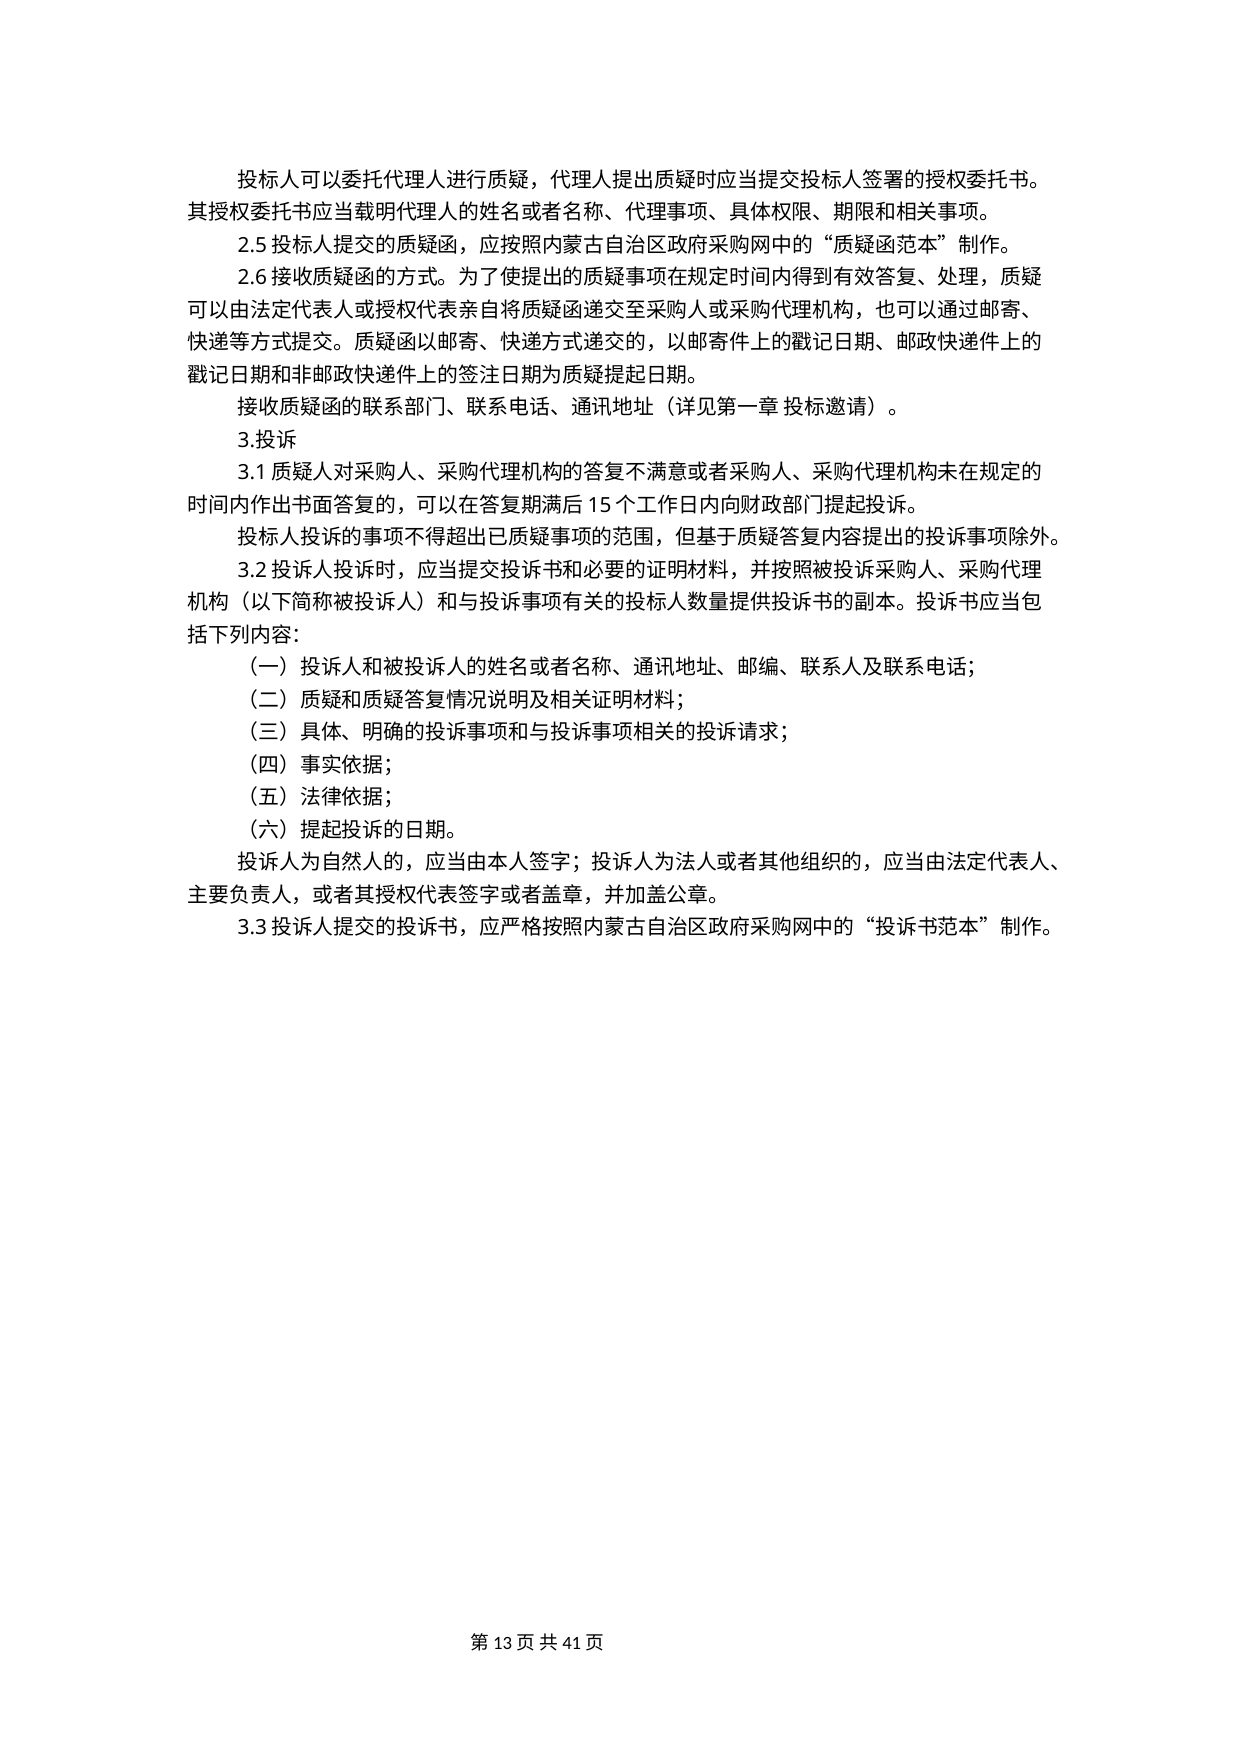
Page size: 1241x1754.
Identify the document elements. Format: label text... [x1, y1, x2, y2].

text （一）投诉人和被投诉人的姓名或者名称、通讯地址、邮编、联系人及联系电话； [187, 649, 1053, 682]
text （四）事实依据； [187, 747, 1053, 779]
text 投诉人为自然人的，应当由本人签字；投诉人为法人或者其他组织的，应当由法定代表人、主要负责人，或者其授权代表签字或者盖章，并加盖公章。 [187, 844, 1053, 909]
text 3.投诉 [187, 422, 1053, 454]
text （五）法律依据； [187, 779, 1053, 812]
text （六）提起投诉的日期。 [187, 812, 1053, 844]
text 3.3投诉人提交的投诉书，应严格按照内蒙古自治区政府采购网中的“投诉书范本”制作。 [187, 909, 1053, 942]
text 3.1质疑人对采购人、采购代理机构的答复不满意或者采购人、采购代理机构未在规定的时间内作出书面答复的，可以在答复期满后15个工作日内向财政部门提起投诉。 [187, 454, 1053, 519]
text 3.2投诉人投诉时，应当提交投诉书和必要的证明材料，并按照被投诉采购人、采购代理机构（以下简称被投诉人）和与投诉事项有关的投标人数量提供投诉书的副本。投诉书应当包括下列内容： [187, 552, 1053, 649]
text 接收质疑函的联系部门、联系电话、通讯地址（详见第一章 投标邀请）。 [187, 389, 1053, 422]
text 投标人投诉的事项不得超出已质疑事项的范围，但基于质疑答复内容提出的投诉事项除外。 [187, 519, 1053, 552]
text 2.6接收质疑函的方式。为了使提出的质疑事项在规定时间内得到有效答复、处理，质疑可以由法定代表人或授权代表亲自将质疑函递交至采购人或采购代理机构，也可以通过邮寄、快递等方式提交。质疑函以邮寄、快递方式递交的，以邮寄件上的戳记日期、邮政快递件上的戳记日期和非邮政快递件上的签注日期为质疑提起日期。 [187, 259, 1053, 389]
text 2.5投标人提交的质疑函，应按照内蒙古自治区政府采购网中的“质疑函范本”制作。 [187, 227, 1053, 259]
text （二）质疑和质疑答复情况说明及相关证明材料； [187, 682, 1053, 714]
text 投标人可以委托代理人进行质疑，代理人提出质疑时应当提交投标人签署的授权委托书。其授权委托书应当载明代理人的姓名或者名称、代理事项、具体权限、期限和相关事项。 [187, 162, 1053, 227]
text （三）具体、明确的投诉事项和与投诉事项相关的投诉请求； [187, 714, 1053, 747]
